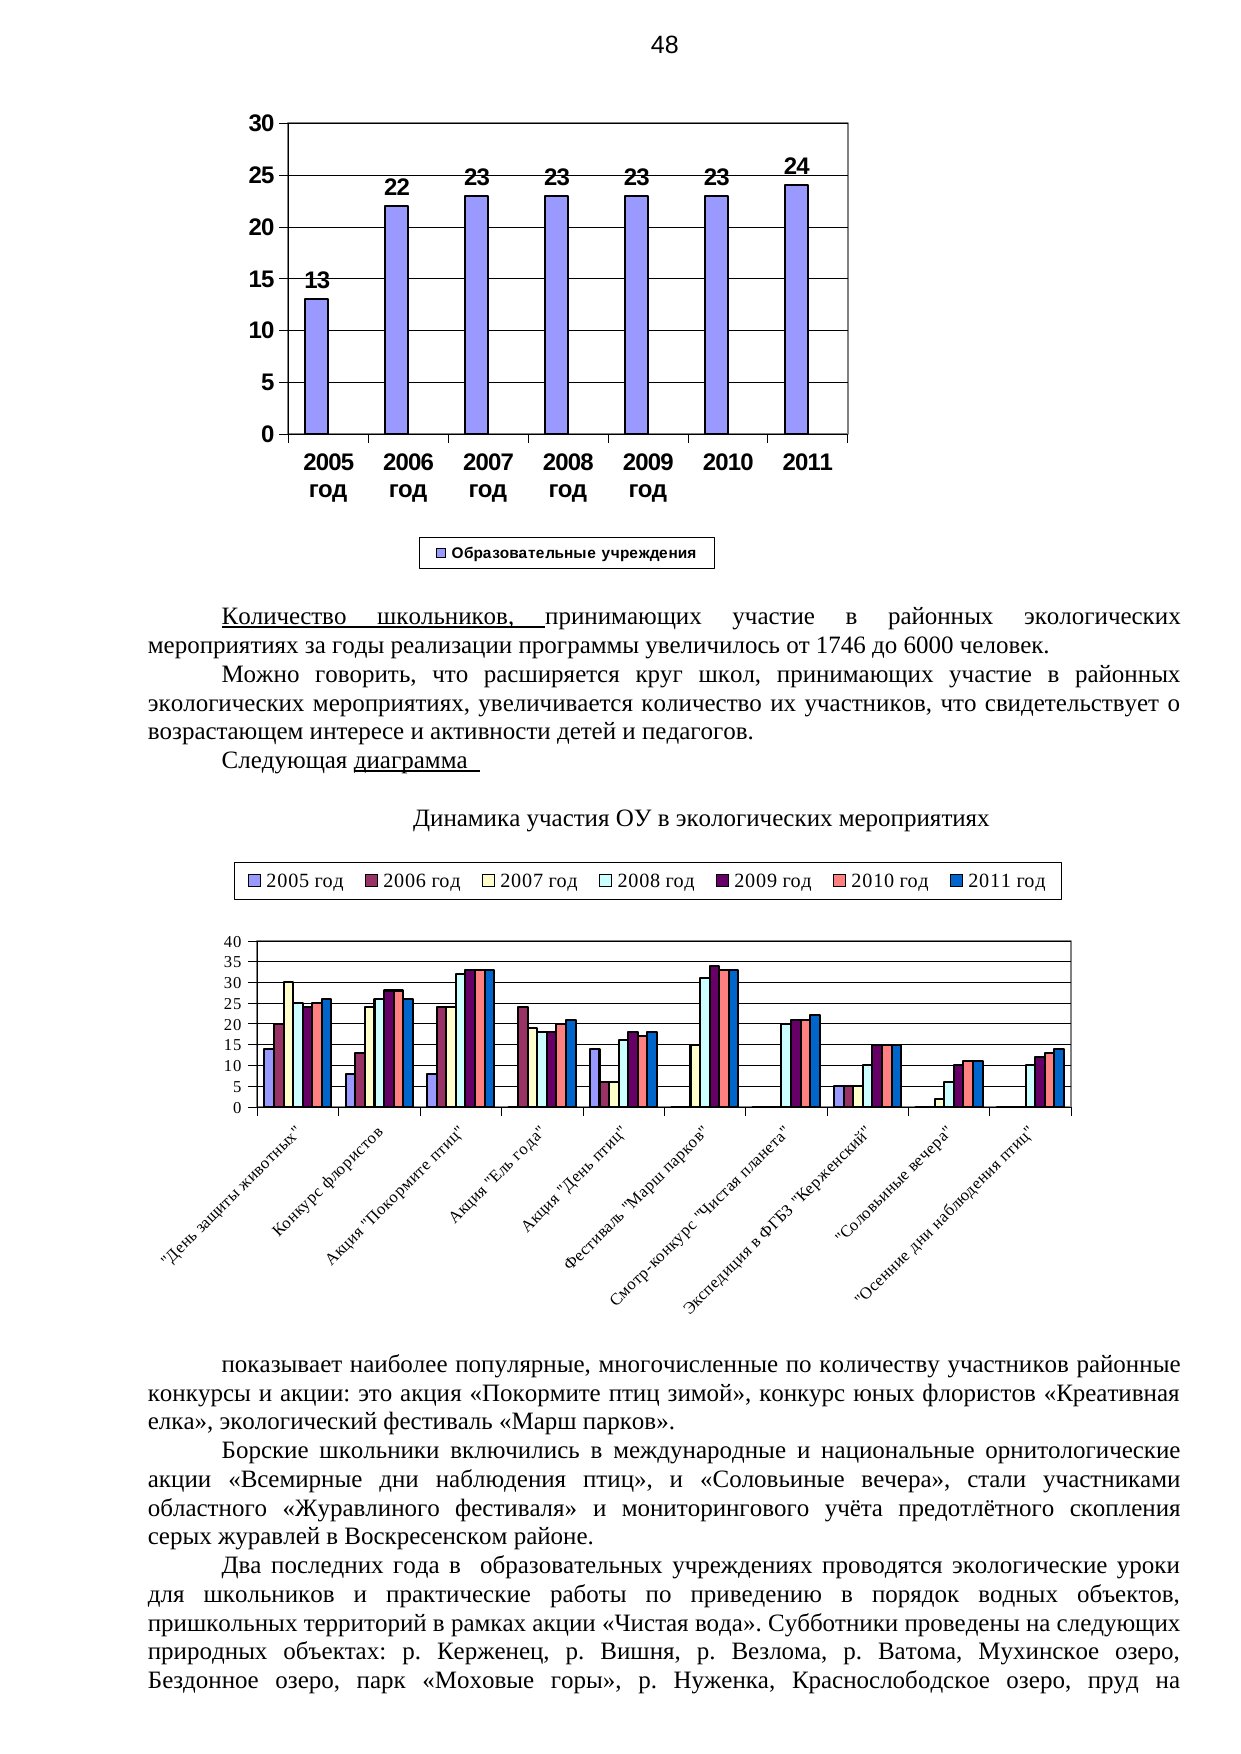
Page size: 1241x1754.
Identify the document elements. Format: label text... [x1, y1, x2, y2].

text Борские школьники включились в международные и национальные орнитологические акции «Всемирные дни наблюдения птиц», и «Соловьиные вечера», стали участниками областного «Журавлиного фестиваля» и мониторингового учёта предотлётного скопления серых журавлей в Воскресенском районе. [148, 1435, 1181, 1550]
text показывает наиболее популярные, многочисленные по количеству участников районные конкурсы и акции: это акция «Покормите птиц зимой», конкурс юных флористов «Креативная елка», экологический фестиваль «Марш парков». [148, 1349, 1181, 1435]
text Можно говорить, что расширяется круг школ, принимающих участие в районных экологических мероприятиях, увеличивается количество их участников, что свидетельствует о возрастающем интересе и активности детей и педагогов. [148, 659, 1181, 745]
text Динамика участия ОУ в экологических мероприятиях [148, 803, 1181, 831]
text Количество школьников, принимающих участие в районных экологических мероприятиях за годы реализации программы увеличилось от 1746 до 6000 человек. [148, 601, 1181, 659]
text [148, 1550, 1181, 1694]
text Следующая диаграмма [148, 745, 1181, 774]
